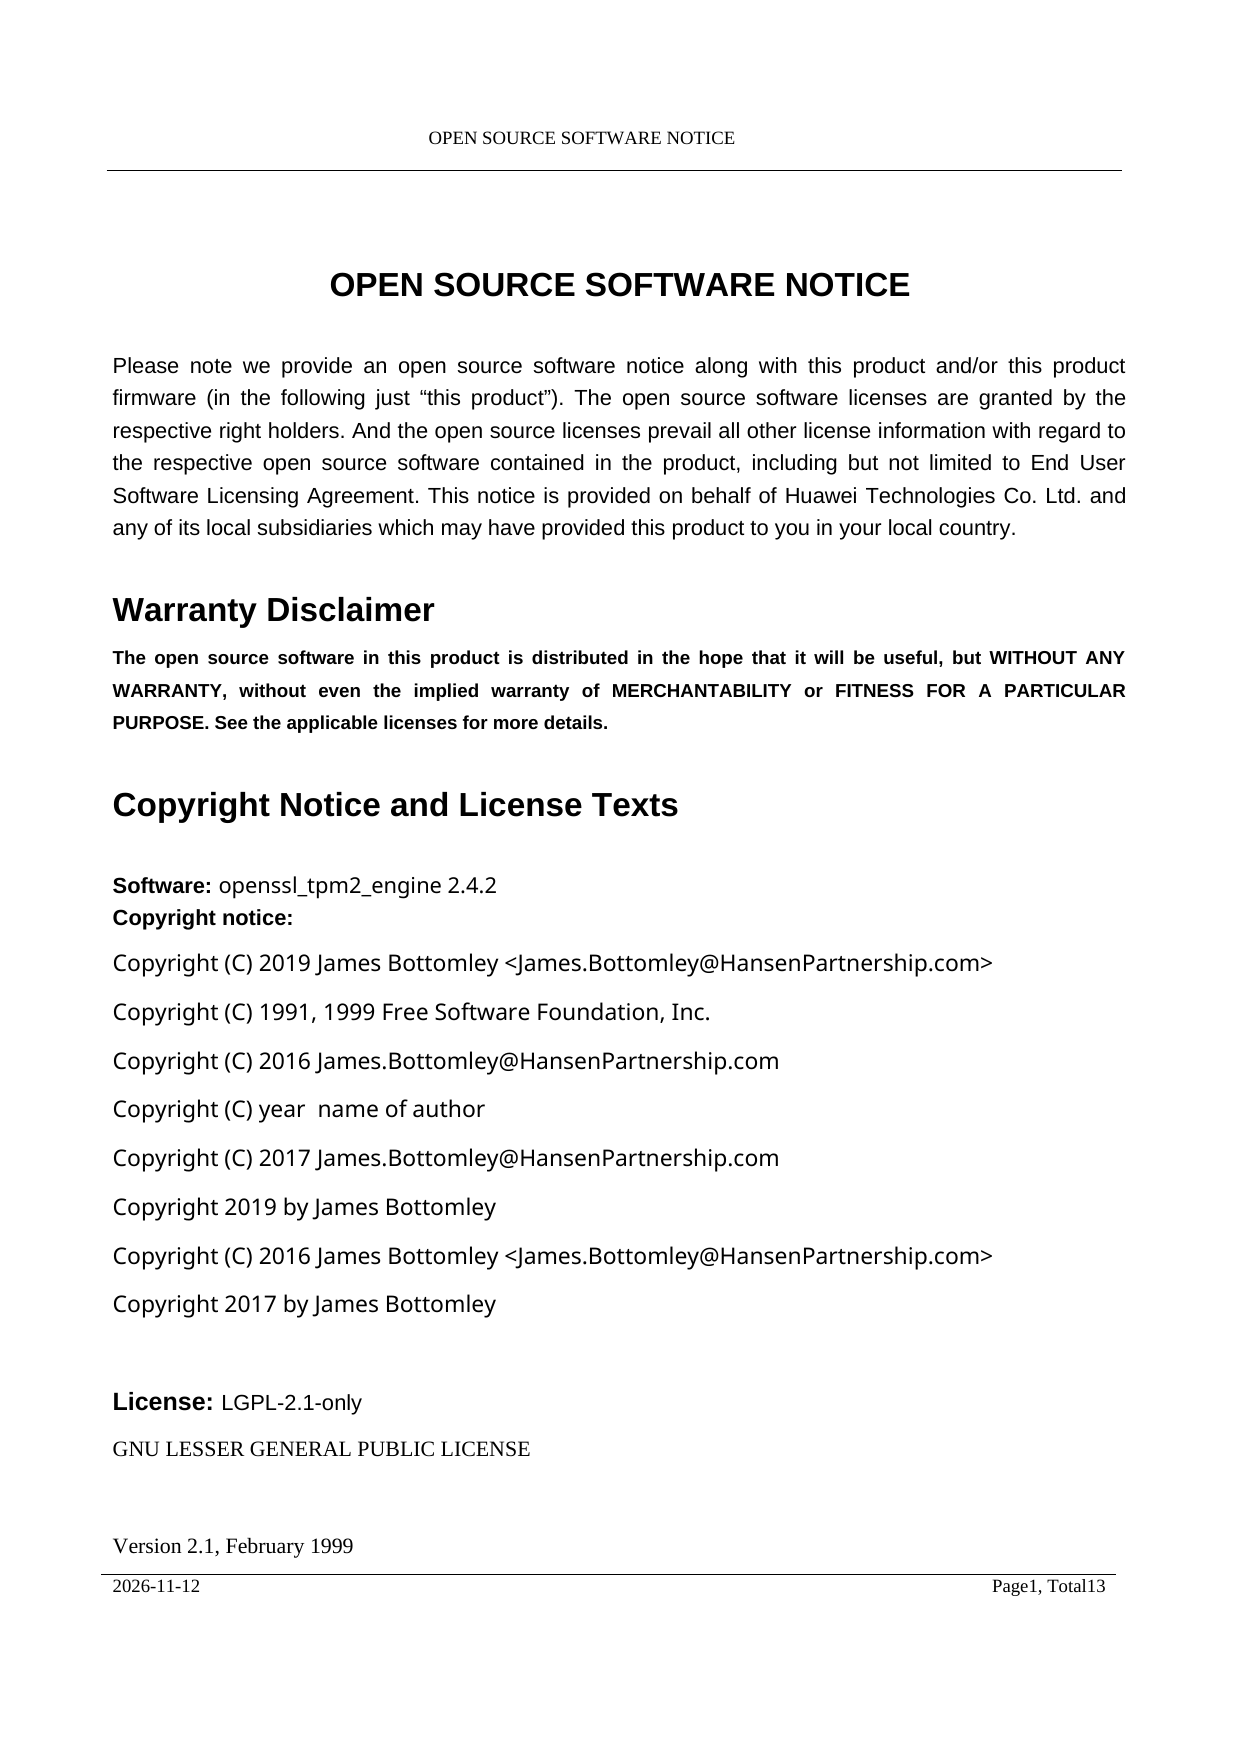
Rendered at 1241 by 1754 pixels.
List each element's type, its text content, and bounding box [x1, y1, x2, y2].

text Copyright notice: [112, 901, 1128, 934]
text License: LGPL-2.1-only [112, 1385, 1128, 1418]
text Software: openssl_tpm2_engine 2.4.2 [112, 869, 1128, 901]
text Please note we provide an open source software notice along with this product and/or this product firmware (in the following just “this product”). The open source software licenses are granted by the respective right holders. And the open source licenses prevail all other license information with regard to the respective open source software contained in the product, including but not limited to End User Software Licensing Agreement. This notice is provided on behalf of Huawei Technologies Co. Ltd. and any of its local subsidiaries which may have provided this product to you in your local country. [112, 349, 1128, 544]
text The open source software in this product is distributed in the hope that it will be useful, but WITHOUT ANY WARRANTY, without even the implied warranty of MERCHANTABILITY or FITNESS FOR A PARTICULAR PURPOSE. See the applicable licenses for more details. [112, 641, 1128, 739]
text Warranty Disclaimer [112, 576, 1128, 641]
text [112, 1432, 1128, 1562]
text Copyright Notice and License Texts [112, 771, 1128, 836]
text Copyright (C) 2019 James Bottomley <James.Bottomley@HansenPartnership.com> Copyright (C) 1991, 1999 Free Software Foundation, Inc. Copyright (C) 2016 James.Bottomley@HansenPartnership.com Copyright (C) year name of author Copyright (C) 2017 James.Bottomley@HansenPartnership.com Copyright 2019 by James Bottomley Copyright (C) 2016 James Bottomley <James.Bottomley@HansenPartnership.com> Copyright 2017 by James Bottomley [112, 947, 1128, 1369]
text OPEN SOURCE SOFTWARE NOTICE [112, 251, 1128, 316]
